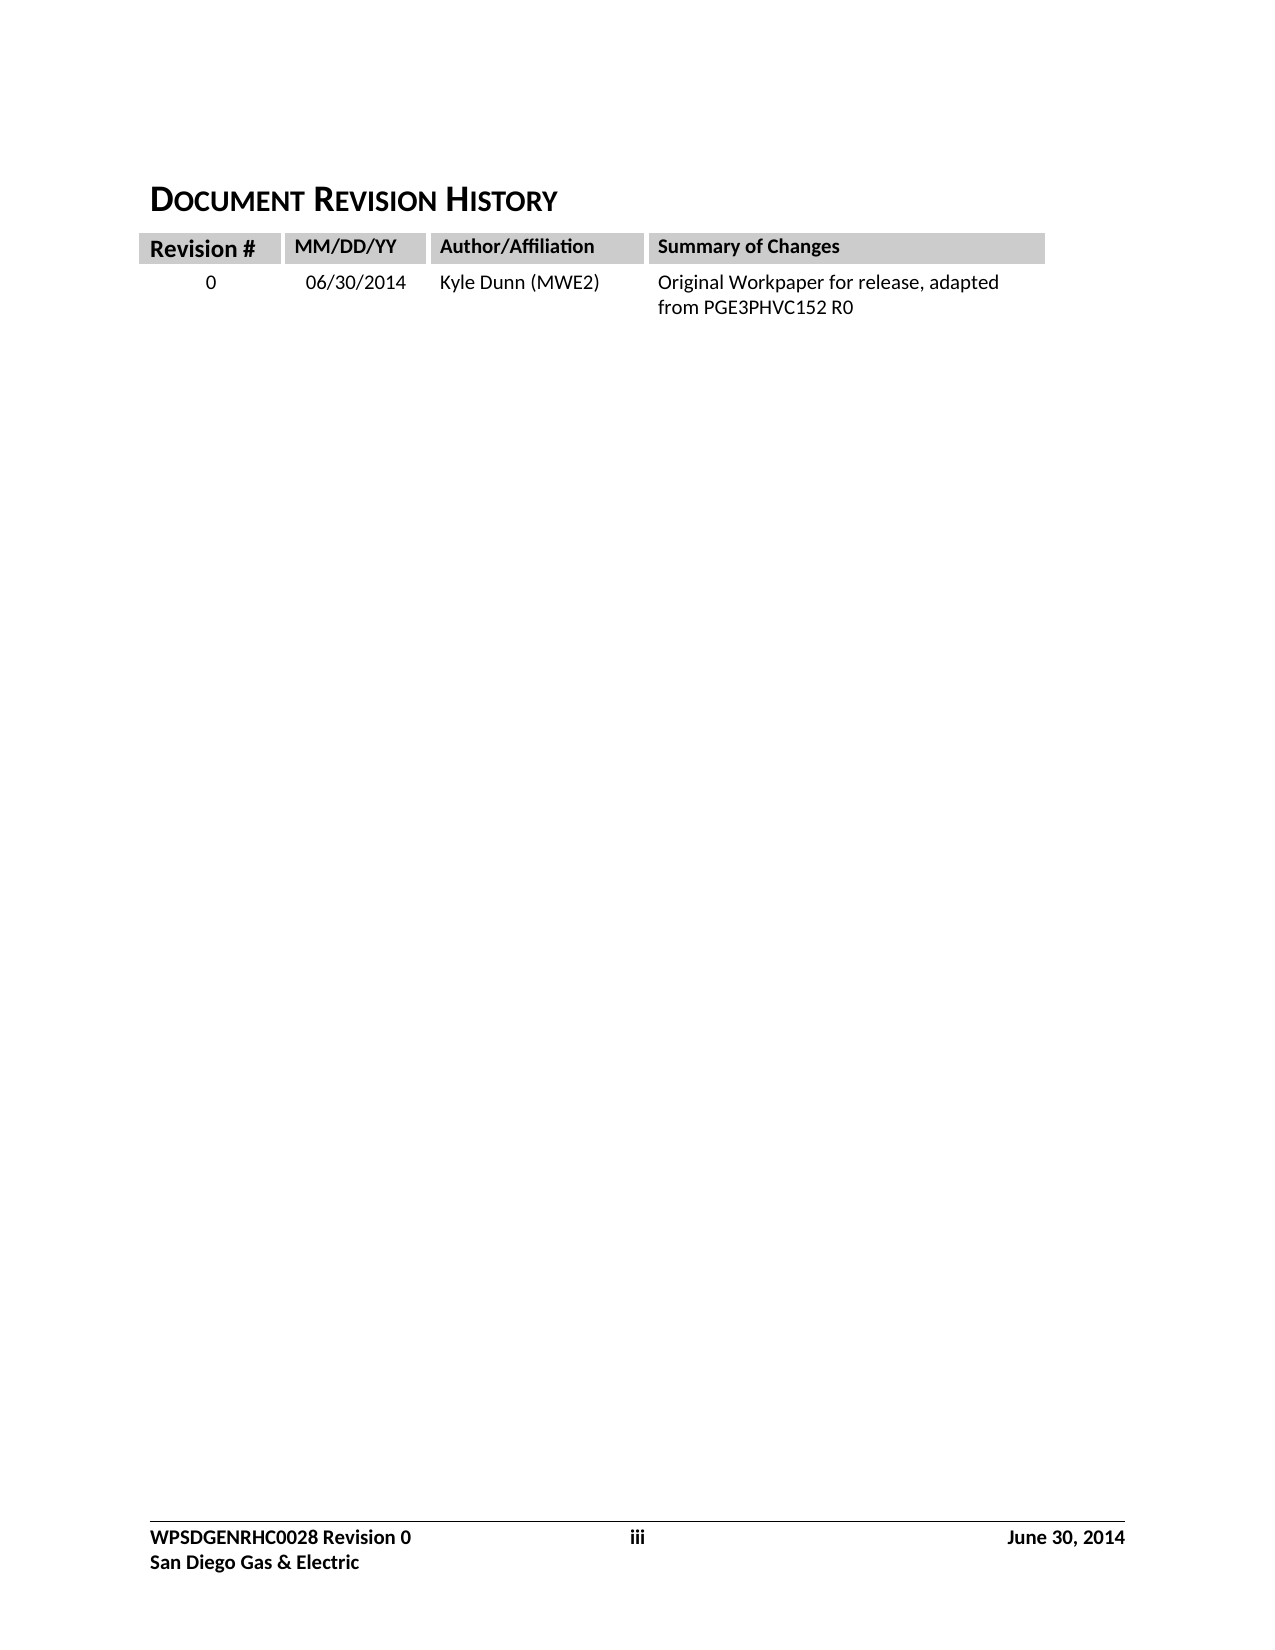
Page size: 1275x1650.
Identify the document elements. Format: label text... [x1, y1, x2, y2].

table_cell 0 [139, 269, 281, 320]
table_header MM/DD/YY [285, 233, 426, 264]
table_cell 06/30/2014 [285, 269, 426, 320]
table_header Summary of Changes [649, 233, 1045, 264]
subtitle Document Revision History [150, 175, 1125, 221]
table_header Author/Affiliation [431, 233, 644, 264]
table_header Revision # [139, 233, 281, 264]
table_cell Kyle Dunn (MWE2) [431, 269, 644, 320]
table_cell Original Workpaper for release, adapted from PGE3PHVC152 R0 [649, 269, 1045, 320]
